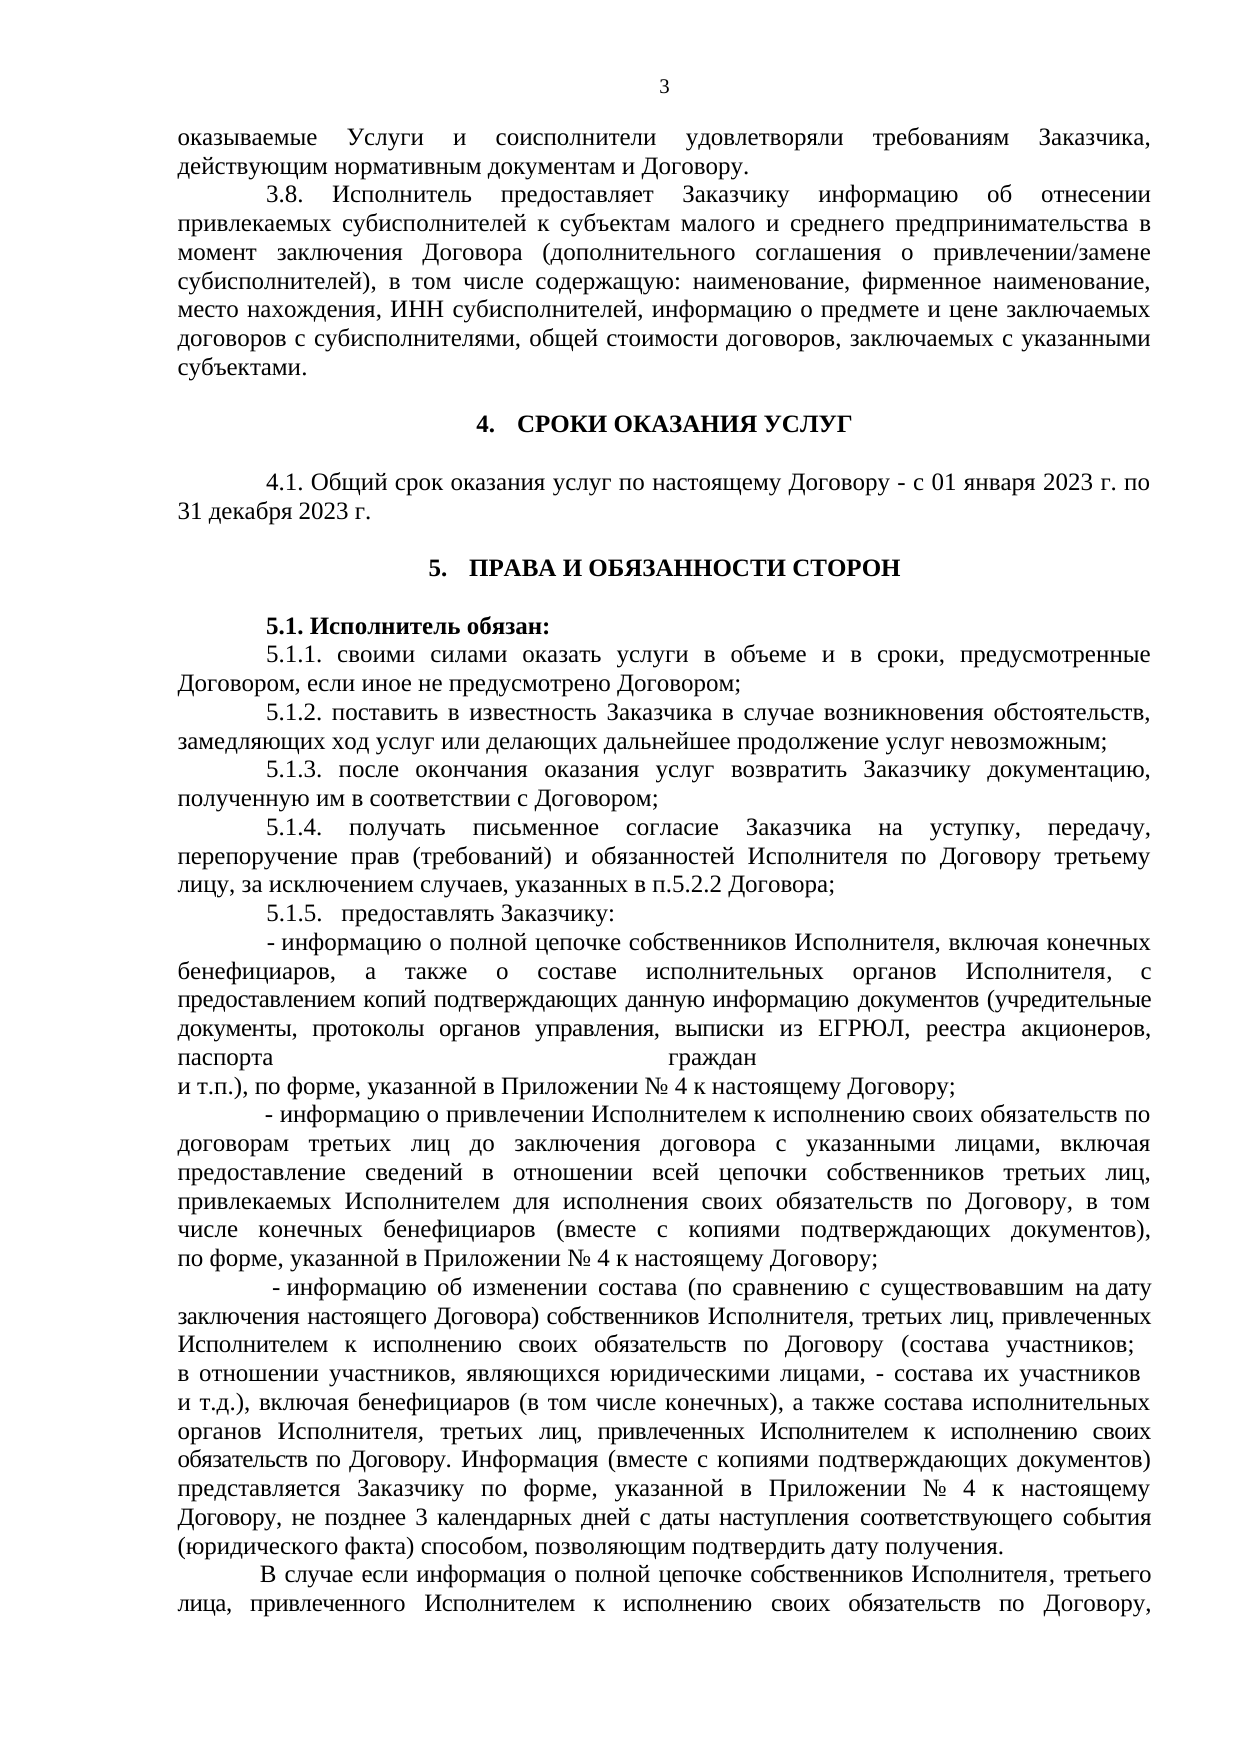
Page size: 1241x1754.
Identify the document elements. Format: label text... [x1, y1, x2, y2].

text - информацию о привлечении Исполнителем к исполнению своих обязательств по договорам третьих лиц до заключения договора с указанными лицами, включая предоставление сведений в отношении всей цепочки собственников третьих лиц, привлекаемых Исполнителем для исполнения своих обязательств по Договору, в том числе конечных бенефициаров (вместе с копиями подтверждающих документов), по форме, указанной в Приложении № 4 к настоящему Договору; [177, 1099, 1152, 1272]
list Сроки оказания услуг [177, 409, 1152, 438]
text - информацию об изменении состава (по сравнению с существовавшим на дату заключения настоящего Договора) собственников Исполнителя, третьих лиц, привлеченных Исполнителем к исполнению своих обязательств по Договору (состава участников; в отношении участников, являющихся юридическими лицами, - состава их участников и т.д.), включая бенефициаров (в том числе конечных), а также состава исполнительных органов Исполнителя, третьих лиц, привлеченных Исполнителем к исполнению своих обязательств по Договору. Информация (вместе с копиями подтверждающих документов) представляется Заказчику по форме, указанной в Приложении № 4 к настоящему Договору, не позднее 3 календарных дней с даты наступления соответствующего события (юридического факта) способом, позволяющим подтвердить дату получения. [177, 1272, 1152, 1559]
text - информацию о полной цепочке собственников Исполнителя, включая конечных бенефициаров, а также о составе исполнительных органов Исполнителя, с предоставлением копий подтверждающих данную информацию документов (учредительные документы, протоколы органов управления, выписки из ЕГРЮЛ, реестра акционеров, паспорта граждан и т.п.), по форме, указанной в Приложении № 4 к настоящему Договору; [177, 927, 1152, 1099]
text 5.1.2. поставить в известность Заказчика в случае возникновения обстоятельств, замедляющих ход услуг или делающих дальнейшее продолжение услуг невозможным; [177, 697, 1152, 754]
text 5.1.1. своими силами оказать услуги в объеме и в сроки, предусмотренные Договором, если иное не предусмотрено Договором; [177, 639, 1152, 697]
text 5.1.3. после окончания оказания услуг возвратить Заказчику документацию, полученную им в соответствии с Договором; [177, 754, 1152, 812]
list предоставлять Заказчику: [266, 898, 1152, 927]
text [177, 1559, 1152, 1617]
text 3.8. Исполнитель предоставляет Заказчику информацию об отнесении привлекаемых субисполнителей к субъектам малого и среднего предпринимательства в момент заключения Договора (дополнительного соглашения о привлечении/замене субисполнителей), в том числе содержащую: наименование, фирменное наименование, место нахождения, ИНН субисполнителей, информацию о предмете и цене заключаемых договоров с субисполнителями, общей стоимости договоров, заключаемых с указанными субъектами. [177, 179, 1152, 381]
list Права и обязанности сторон [177, 553, 1152, 582]
text 5.1.4. получать письменное согласие Заказчика на уступку, передачу, перепоручение прав (требований) и обязанностей Исполнителя по Договору третьему лицу, за исключением случаев, указанных в п.5.2.2 Договора; [177, 812, 1152, 898]
text 4.1. Общий срок оказания услуг по настоящему Договору - с 01 января 2023 г. по 31 декабря 2023 г. [177, 467, 1152, 524]
text 5.1. Исполнитель обязан: [177, 611, 1152, 639]
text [177, 122, 1152, 179]
